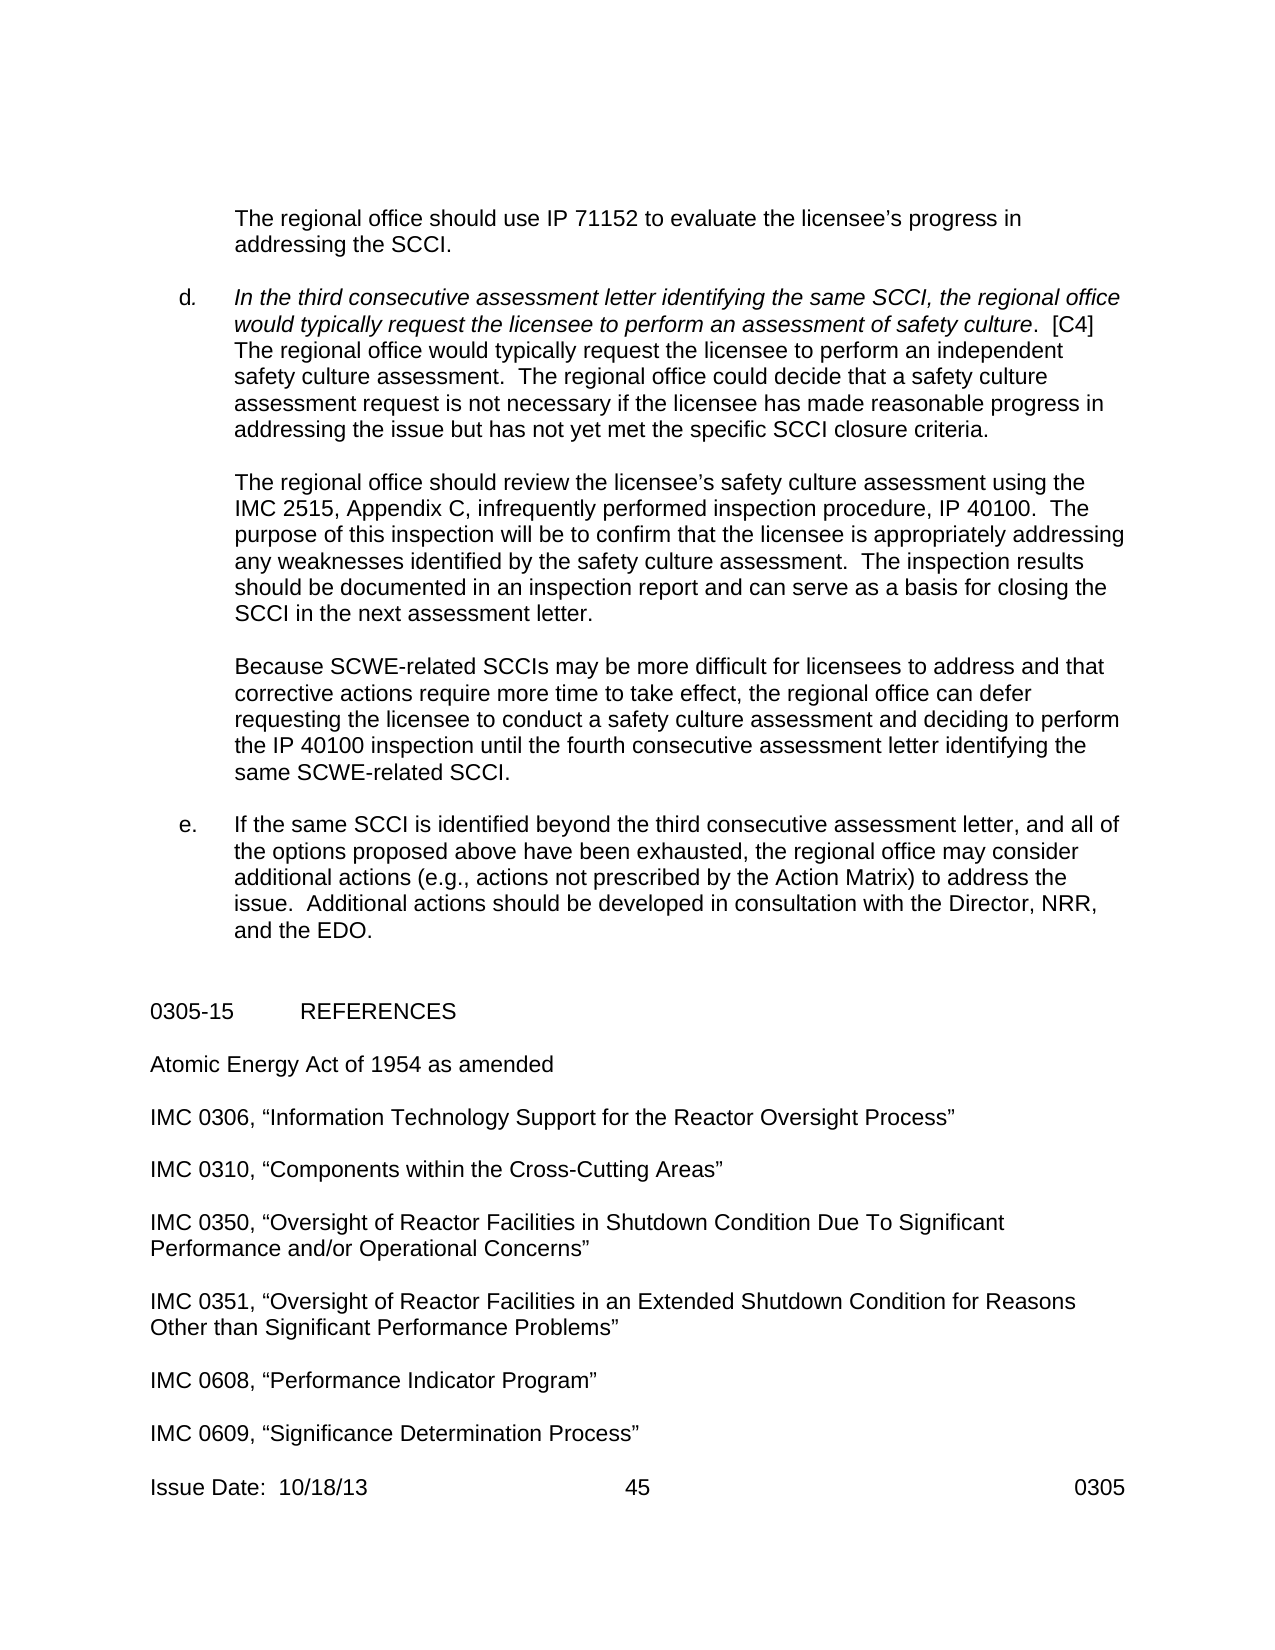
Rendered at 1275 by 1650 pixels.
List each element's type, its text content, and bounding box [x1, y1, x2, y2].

text IMC 0609, “Significance Determination Process” [150, 1420, 1125, 1446]
text The regional office should use IP 71152 to evaluate the licensee’s progress in addressing the SCCI. [234, 205, 1125, 258]
subtitle 0305-15 REFERENCES [150, 998, 1125, 1024]
text IMC 0350, “Oversight of Reactor Facilities in Shutdown Condition Due To Significant Performance and/or Operational Concerns” [150, 1209, 1125, 1262]
text The regional office should review the licensee’s safety culture assessment using the IMC 2515, Appendix C, infrequently performed inspection procedure, IP 40100. The purpose of this inspection will be to confirm that the licensee is appropriately addressing any weaknesses identified by the safety culture assessment. The inspection results should be documented in an inspection report and can serve as a basis for closing the SCCI in the next assessment letter. [234, 469, 1125, 627]
text IMC 0351, “Oversight of Reactor Facilities in an Extended Shutdown Condition for Reasons Other than Significant Performance Problems” [150, 1288, 1125, 1341]
text Atomic Energy Act of 1954 as amended [150, 1051, 1125, 1077]
text d. In the third consecutive assessment letter identifying the same SCCI, the regional office would typically request the licensee to perform an assessment of safety culture. [C4] The regional office would typically request the licensee to perform an independent safety culture assessment. The regional office could decide that a safety culture assessment request is not necessary if the licensee has made reasonable progress in addressing the issue but has not yet met the specific SCCI closure criteria. [150, 284, 1125, 442]
text IMC 0310, “Components within the Cross-Cutting Areas” [150, 1156, 1125, 1183]
text IMC 0608, “Performance Indicator Program” [150, 1367, 1125, 1393]
text IMC 0306, “Information Technology Support for the Reactor Oversight Process” [150, 1103, 1125, 1130]
text e. If the same SCCI is identified beyond the third consecutive assessment letter, and all of the options proposed above have been exhausted, the regional office may consider additional actions (e.g., actions not prescribed by the Action Matrix) to address the issue. Additional actions should be developed in consultation with the Director, NRR, and the EDO. [150, 811, 1125, 943]
text Because SCWE-related SCCIs may be more difficult for licensees to address and that corrective actions require more time to take effect, the regional office can defer requesting the licensee to conduct a safety culture assessment and deciding to perform the IP 40100 inspection until the fourth consecutive assessment letter identifying the same SCWE-related SCCI. [234, 653, 1125, 785]
